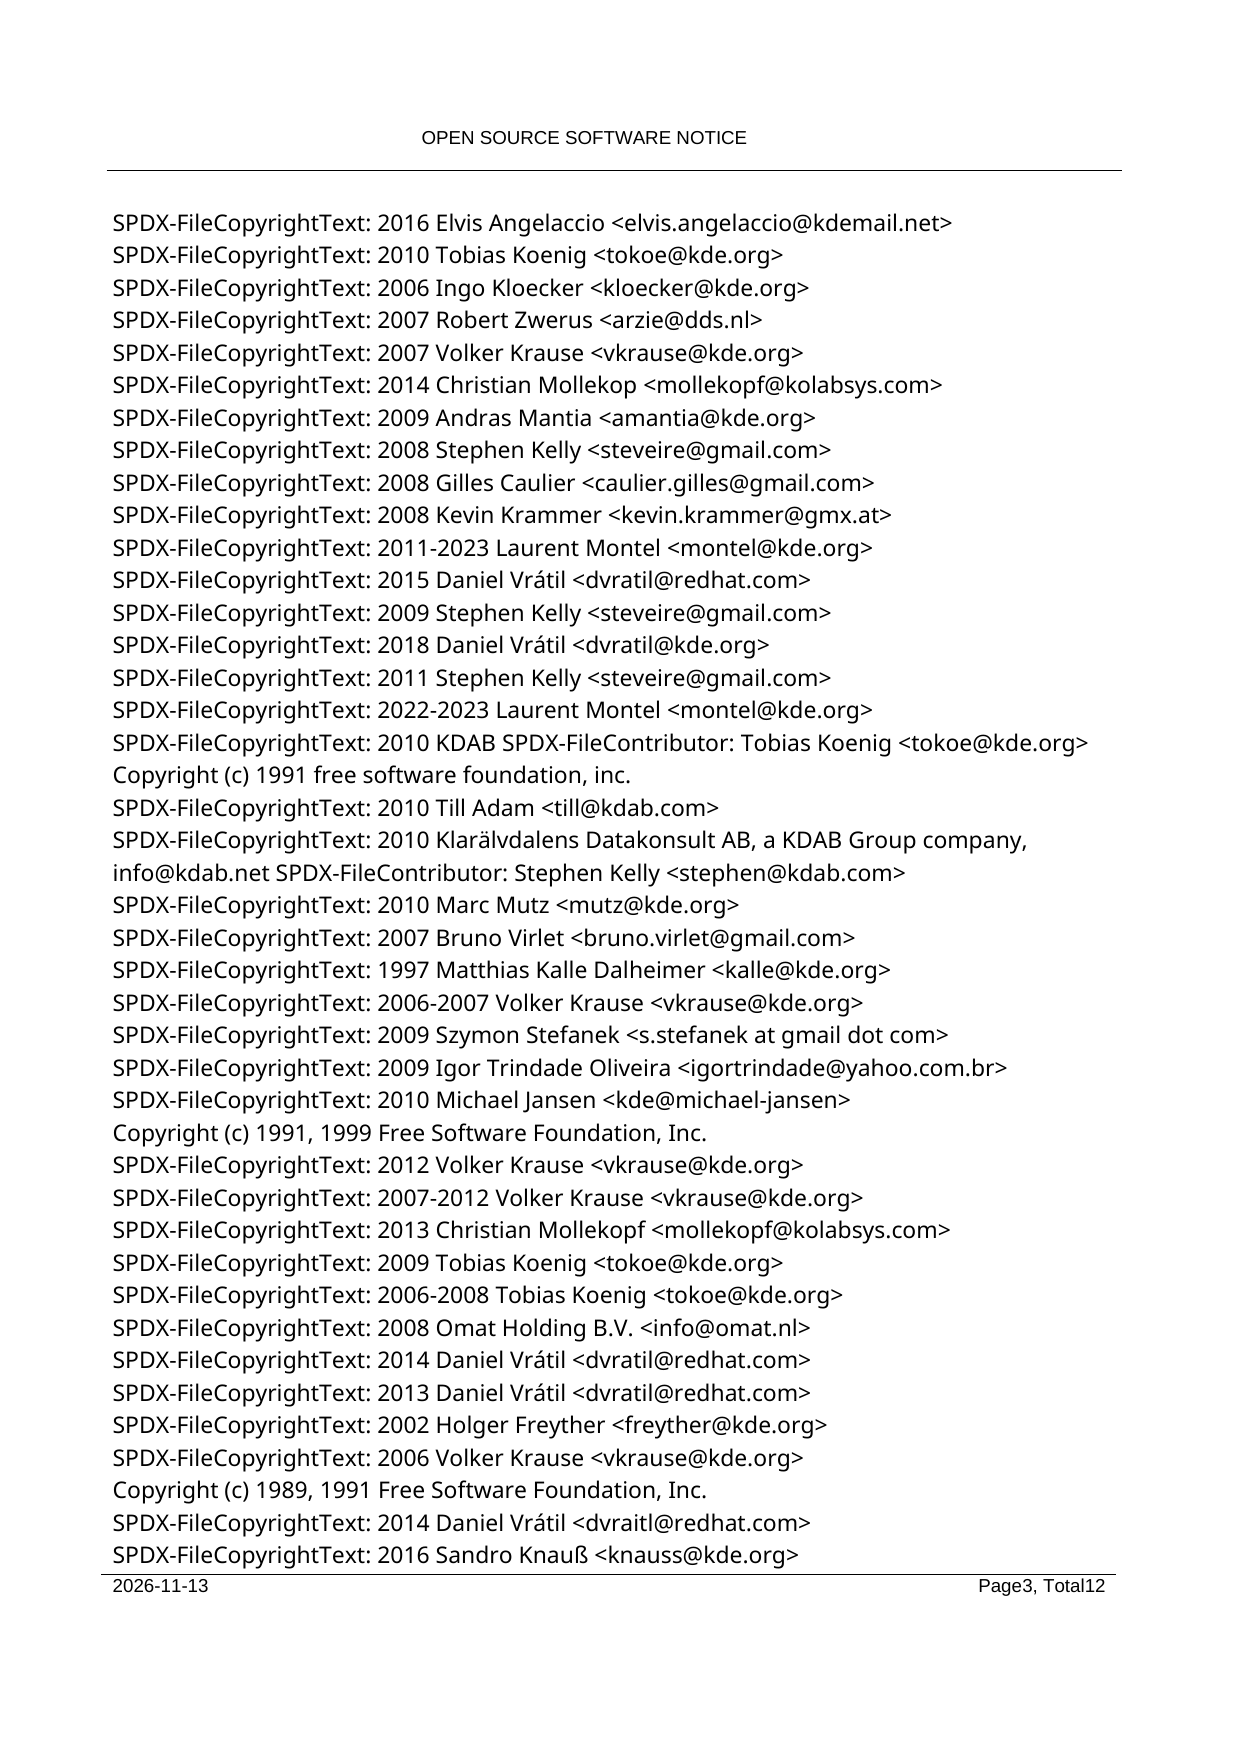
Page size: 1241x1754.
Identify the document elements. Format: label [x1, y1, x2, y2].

text [112, 206, 1128, 1571]
